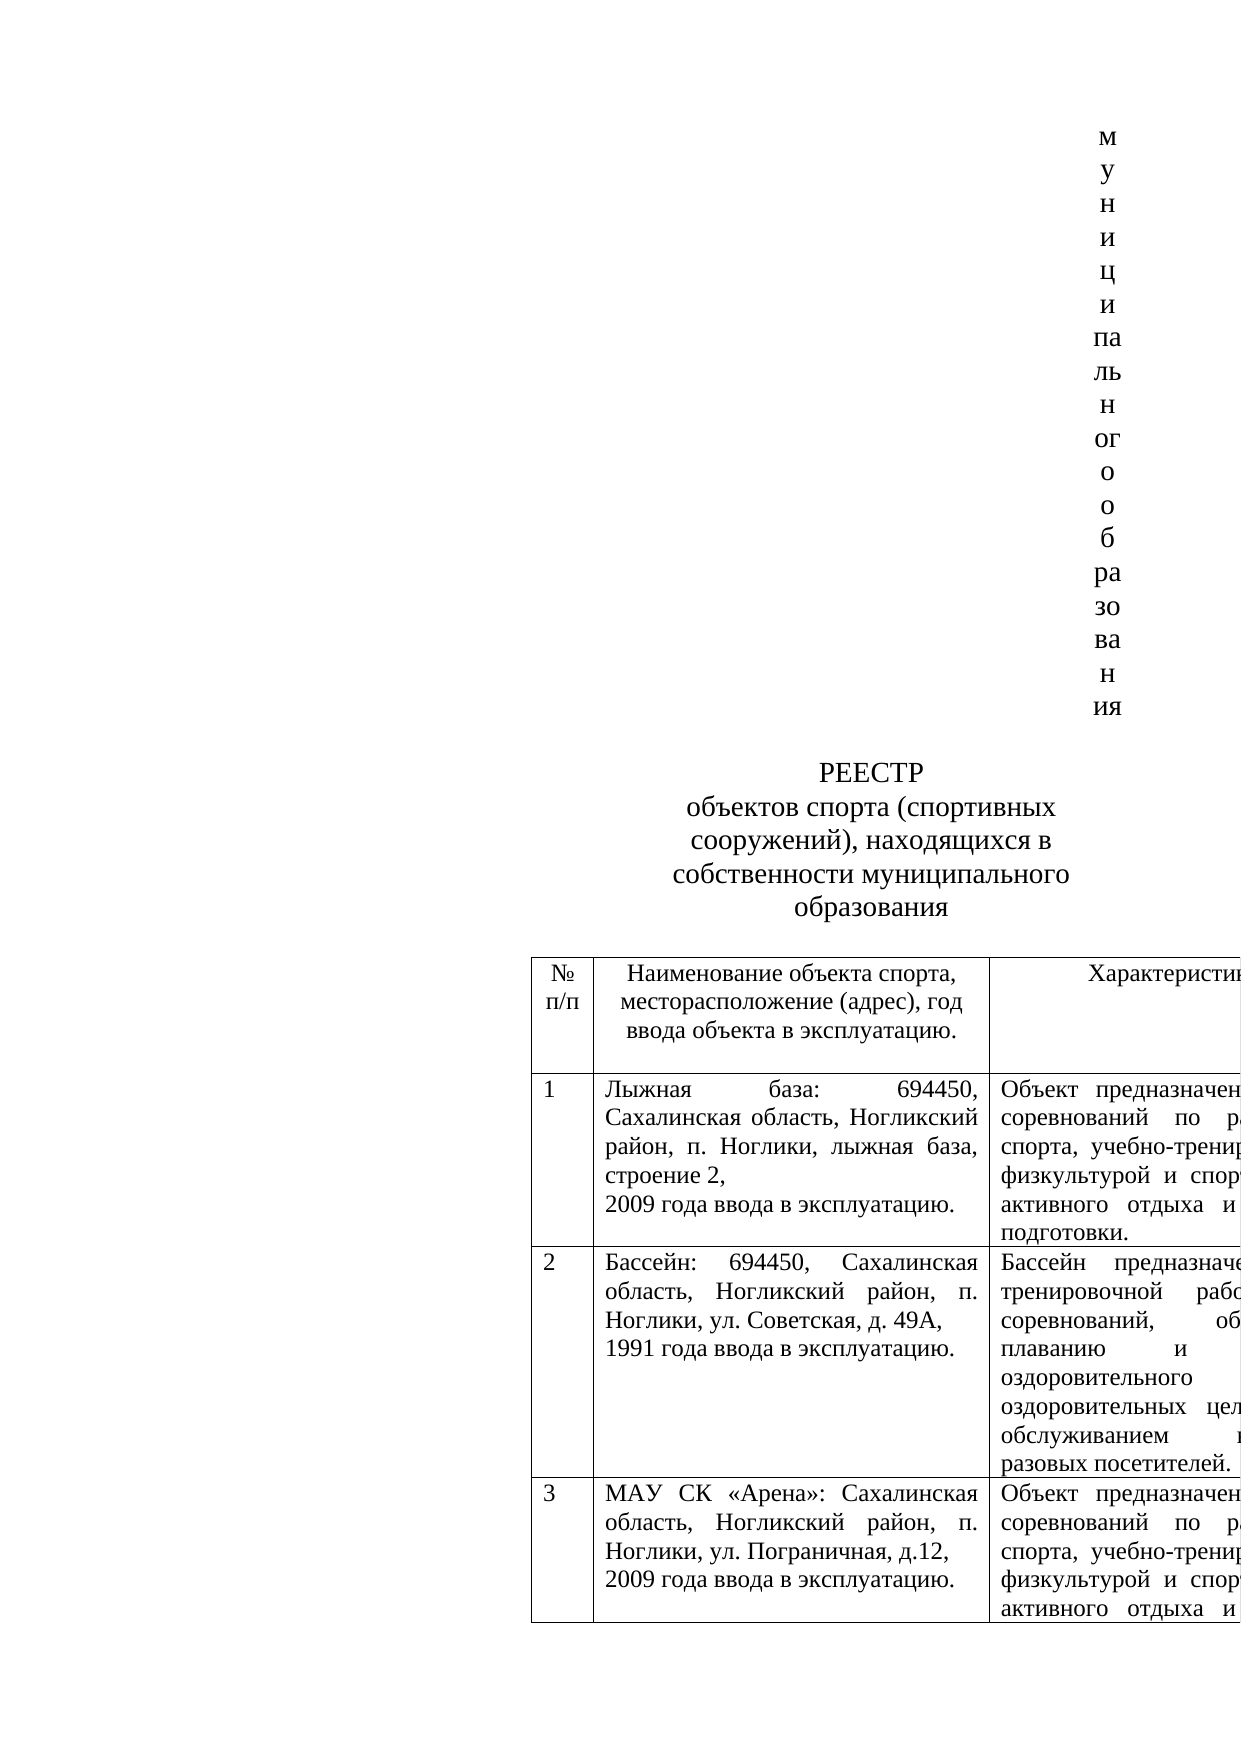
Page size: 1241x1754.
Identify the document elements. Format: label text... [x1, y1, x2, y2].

table_header Наименование объекта спорта, месторасположение (адрес), год ввода объекта в эксплуатацию. [594, 958, 989, 1073]
text образования [1093, 487, 1122, 722]
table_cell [594, 1478, 989, 1622]
table_cell Бассейн предназначен для учебно-тренировочной работы, проведения соревнований, обучения детей плаванию и организованного оздоровительного плавания, оздоровительных целей, связанных с обслуживанием неорганизованных разовых посетителей. [990, 1247, 1240, 1477]
table_header № п/п [532, 958, 593, 1073]
table_cell 1 [532, 1074, 593, 1246]
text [1093, 118, 1122, 487]
table_header Характеристика объекта [990, 958, 1240, 1073]
table_cell Бассейн: 694450, Сахалинская область, Ногликский район, п. Ноглики, ул. Советская, д. 49А, 1991 года ввода в эксплуатацию. [594, 1247, 989, 1477]
table_cell 3 [532, 1478, 593, 1622]
table_cell Лыжная база: 694450, Сахалинская область, Ногликский район, п. Ноглики, лыжная база, строение 2, 2009 года ввода в эксплуатацию. [594, 1074, 989, 1246]
text РЕЕСТР [620, 755, 1122, 789]
text объектов спорта (спортивных сооружений), находящихся в собственности муниципального образования [620, 789, 1122, 923]
table_cell 2 [532, 1247, 593, 1477]
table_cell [990, 1478, 1240, 1622]
